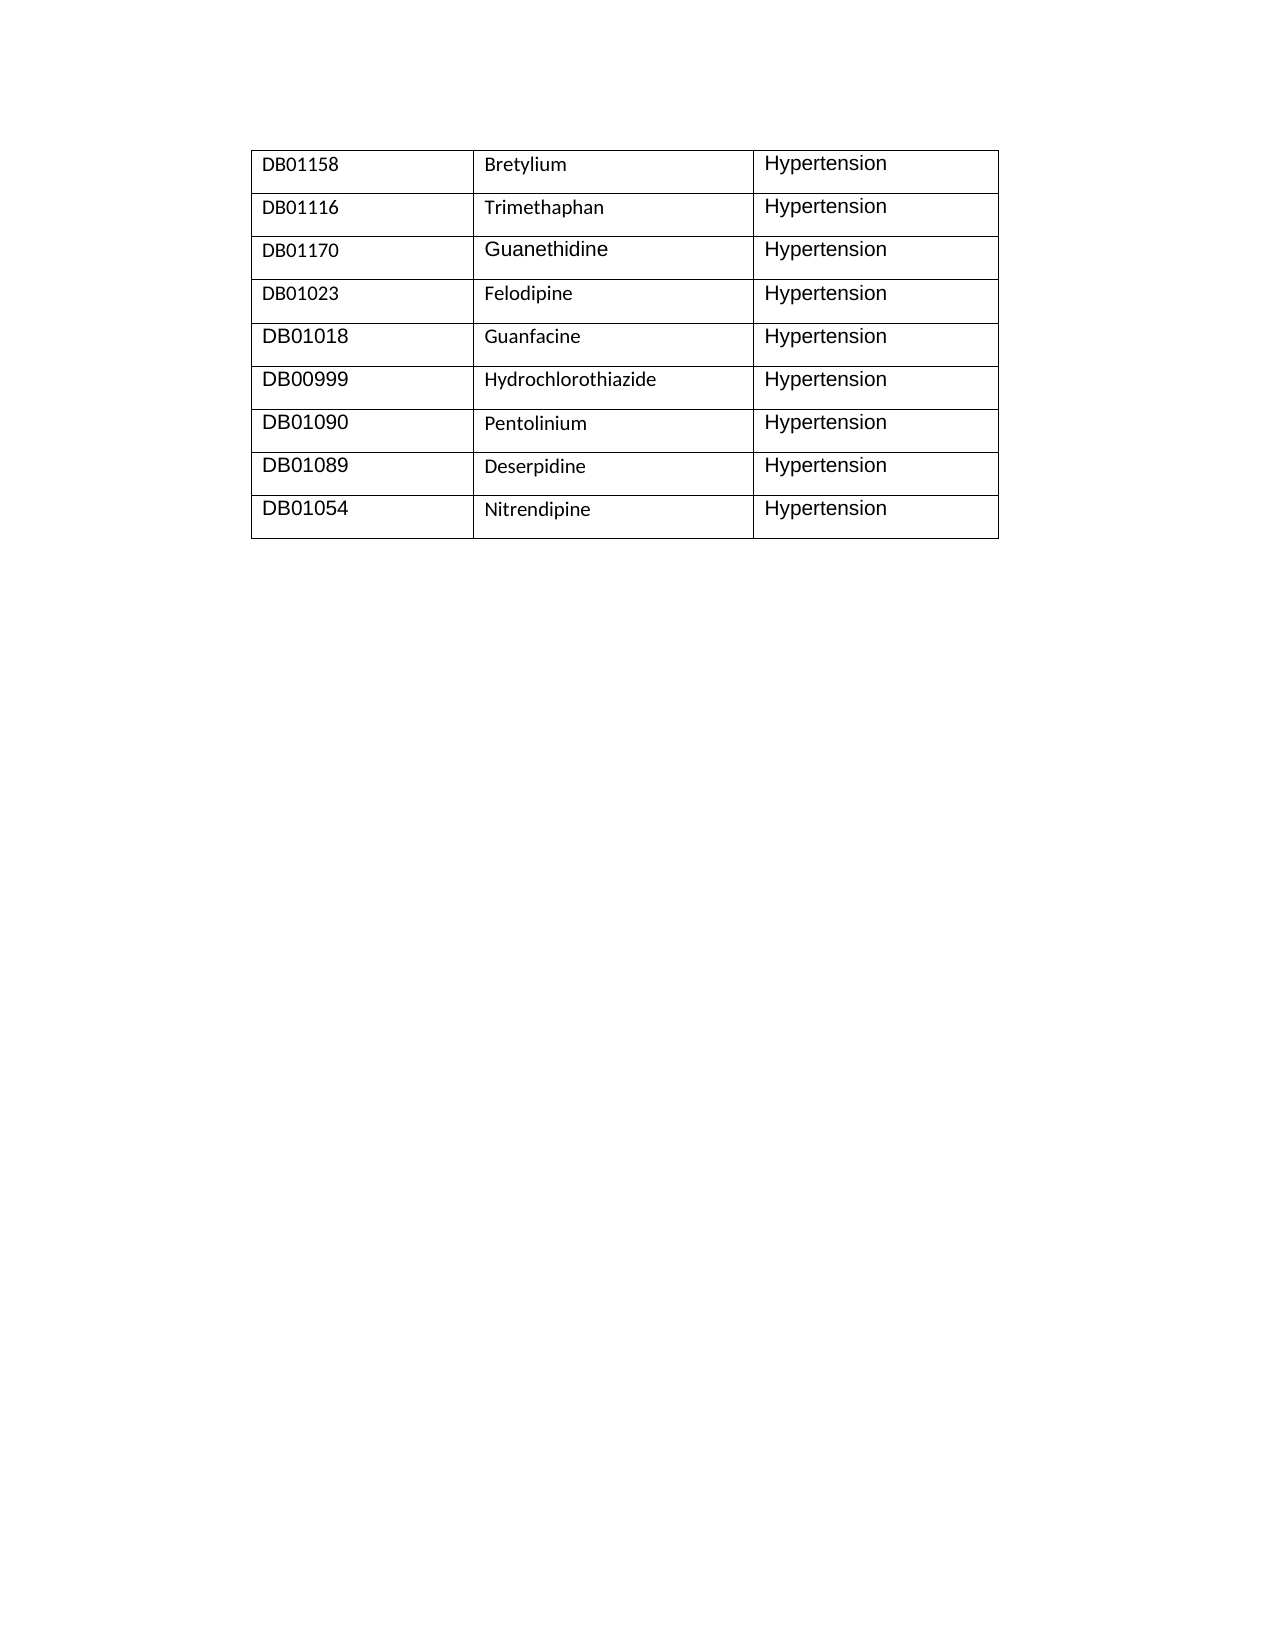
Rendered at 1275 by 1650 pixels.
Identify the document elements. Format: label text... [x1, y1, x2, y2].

table_cell Hypertension [754, 496, 998, 538]
table_cell DB00999 [252, 367, 473, 409]
table_cell Hypertension [754, 453, 998, 495]
table_cell Nitrendipine [474, 496, 753, 538]
table_cell Guanfacine [474, 324, 753, 366]
table_cell Trimethaphan [474, 194, 753, 236]
table_cell Bretylium [474, 151, 753, 193]
table_cell DB01023 [252, 280, 473, 322]
table_cell Pentolinium [474, 410, 753, 452]
table_cell Hypertension [754, 367, 998, 409]
table_cell DB01158 [252, 151, 473, 193]
table_cell Hypertension [754, 194, 998, 236]
table_cell DB01116 [252, 194, 473, 236]
table_cell Hypertension [754, 237, 998, 279]
table_cell Hypertension [754, 151, 998, 193]
table_cell DB01054 [252, 496, 473, 538]
table_cell DB01170 [252, 237, 473, 279]
table_cell Deserpidine [474, 453, 753, 495]
table_cell Guanethidine [474, 237, 753, 279]
table_cell DB01089 [252, 453, 473, 495]
table_cell Hypertension [754, 410, 998, 452]
table_cell DB01018 [252, 324, 473, 366]
table_cell Hypertension [754, 324, 998, 366]
table_cell DB01090 [252, 410, 473, 452]
table_cell Hypertension [754, 280, 998, 322]
table_cell Felodipine [474, 280, 753, 322]
table_cell Hydrochlorothiazide [474, 367, 753, 409]
